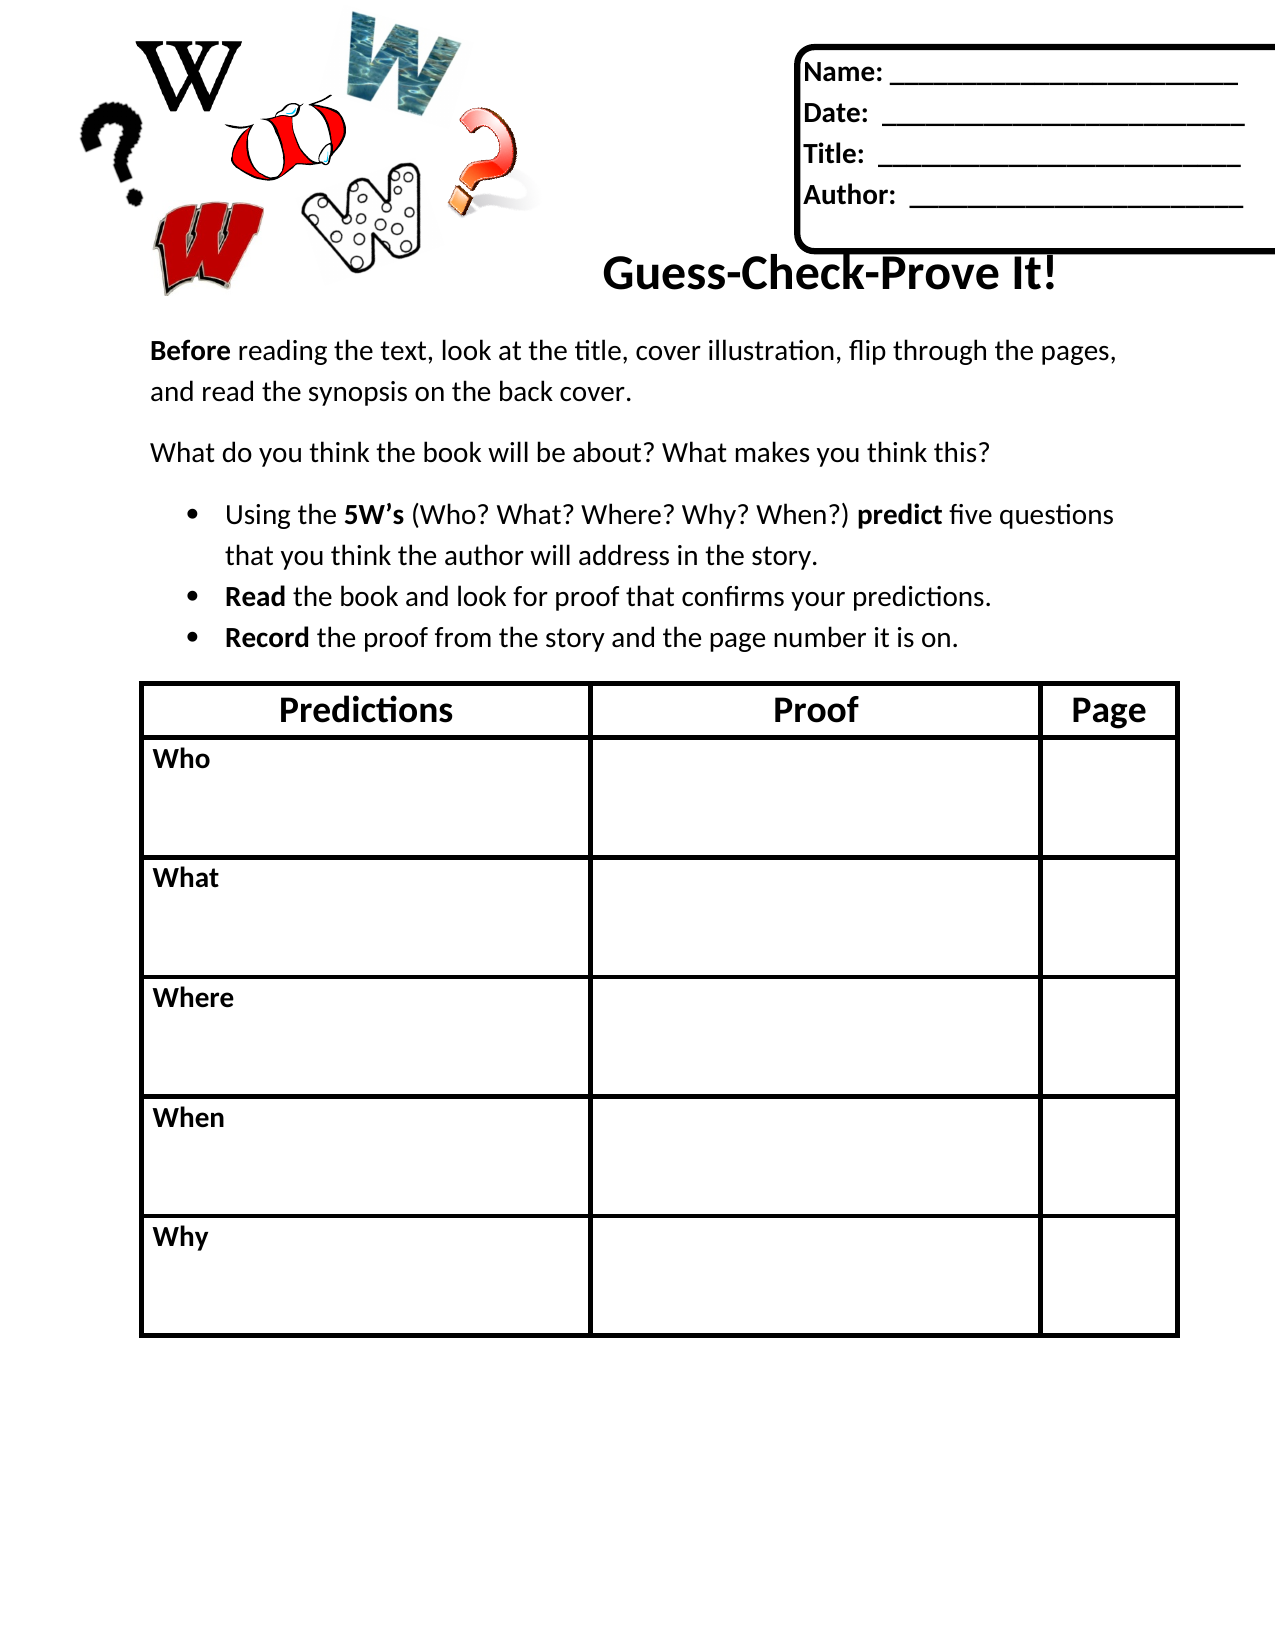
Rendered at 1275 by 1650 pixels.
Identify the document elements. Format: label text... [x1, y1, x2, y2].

table_cell [1043, 740, 1175, 855]
table_cell [593, 740, 1038, 855]
table_cell [1043, 979, 1175, 1094]
table_cell [593, 1099, 1038, 1214]
text What do you think the book will be about? What makes you think this? [150, 434, 1125, 470]
table_cell [1043, 860, 1175, 974]
text Guess-Check-Prove It! [150, 241, 1125, 302]
table_cell [593, 979, 1038, 1094]
table_cell [593, 1218, 1038, 1333]
list Using the 5W’s (Who? What? Where? Why? When?) predict five questions that you think the author will address in the story. [187, 496, 1125, 573]
table_cell [1043, 1099, 1175, 1214]
list Record the proof from the story and the page number it is on. [187, 619, 1125, 655]
table_cell When [144, 1099, 588, 1214]
picture [296, 5, 570, 241]
table_cell Who [144, 740, 588, 855]
list Read the book and look for proof that confirms your predictions. [187, 578, 1125, 614]
table_cell [593, 860, 1038, 974]
table_header Page [1043, 686, 1175, 735]
table_cell [1043, 1218, 1175, 1333]
table_header Proof [593, 686, 1038, 735]
table_header Predictions [144, 686, 588, 735]
table_cell Why [144, 1218, 588, 1333]
table_cell Where [144, 979, 588, 1094]
picture [135, 37, 242, 111]
text Before reading the text, look at the title, cover illustration, flip through the pages, and read the synopsis on the back cover. [150, 332, 1125, 408]
table_cell What [144, 860, 588, 974]
picture [41, 71, 264, 295]
